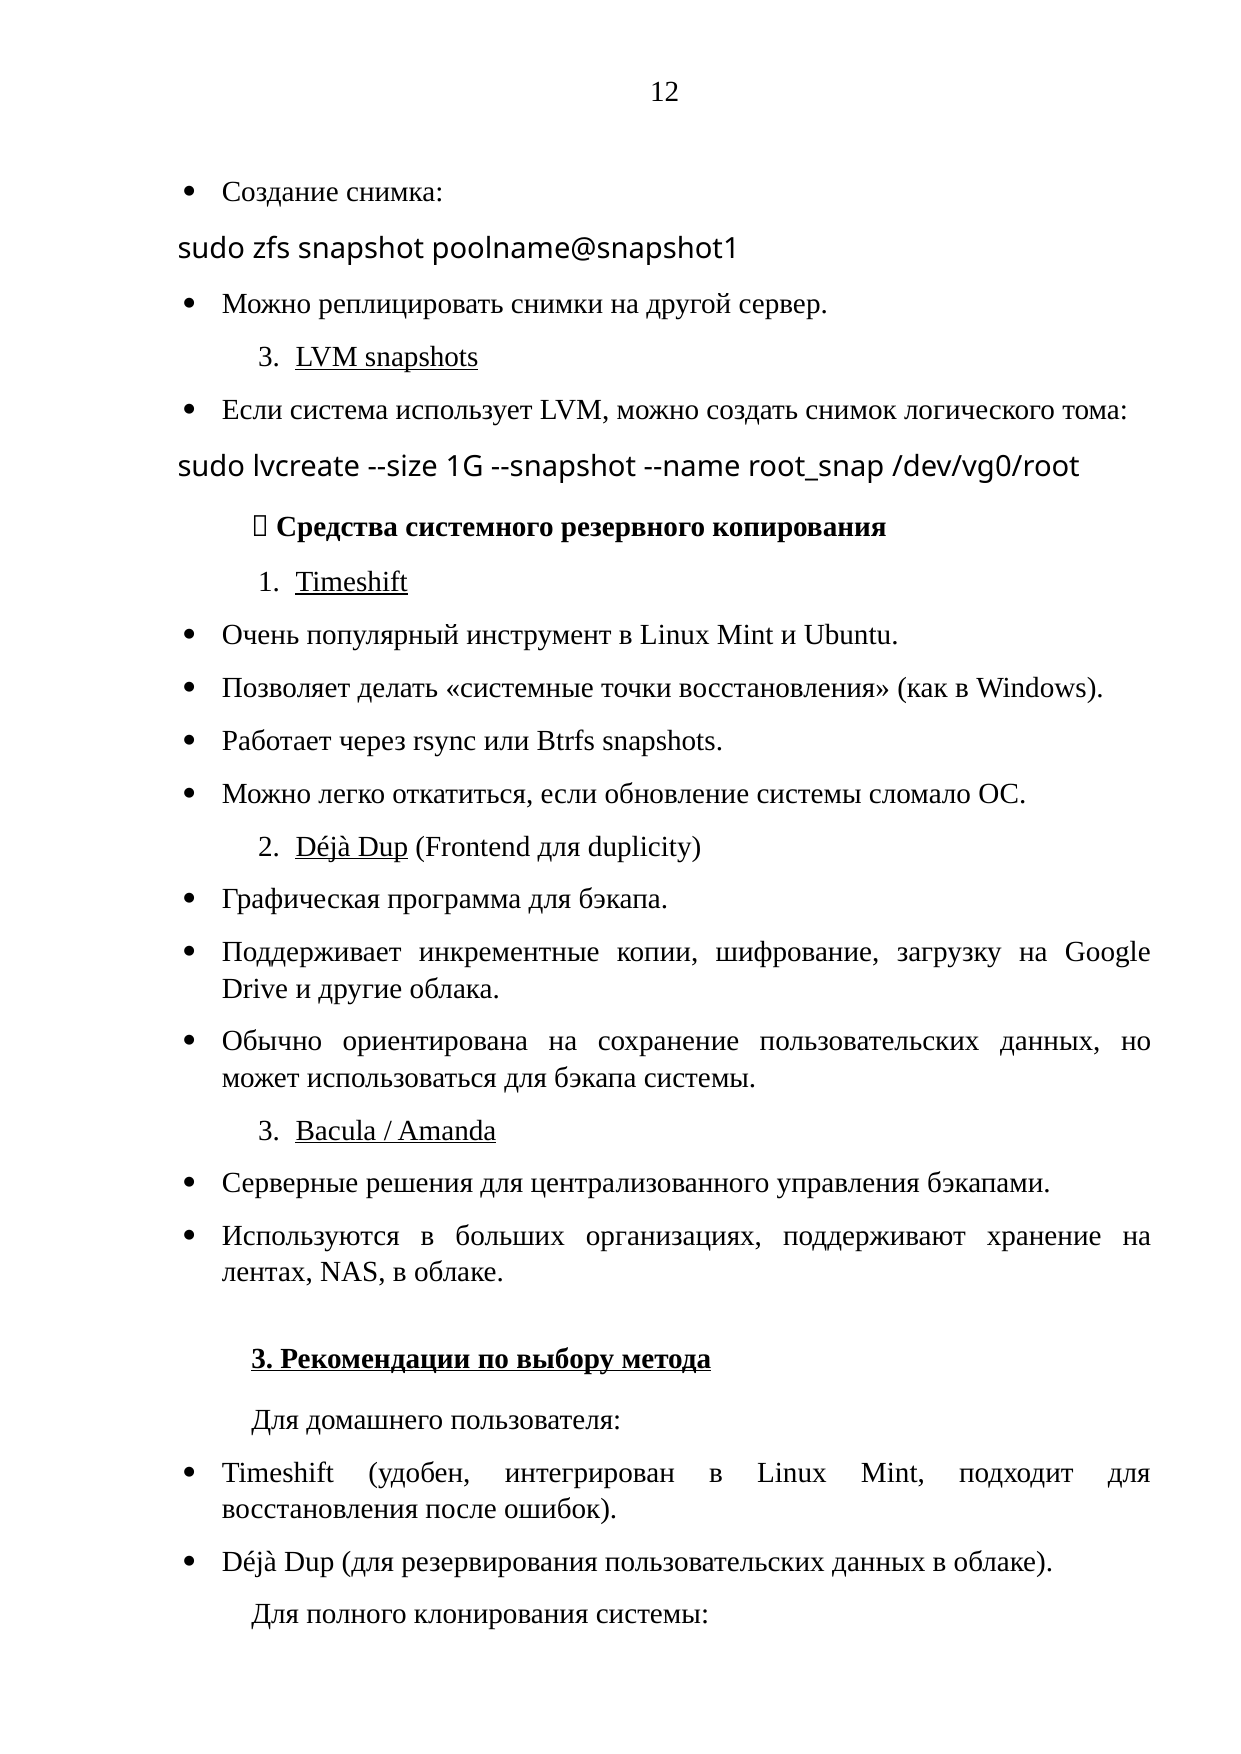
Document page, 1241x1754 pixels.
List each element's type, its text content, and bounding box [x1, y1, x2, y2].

text sudo zfs snapshot poolname@snapshot1 [177, 227, 1152, 267]
text Для полного клонирования системы: [177, 1597, 1152, 1630]
text Для домашнего пользователя: [177, 1402, 1152, 1435]
list Работает через rsync или Btrfs snapshots. [184, 723, 1152, 757]
text sudo lvcreate --size 1G --snapshot --name root_snap /dev/vg0/root [177, 445, 1152, 485]
list Timeshift [258, 564, 1152, 598]
list Déjà Dup (для резервирования пользовательских данных в облаке). [184, 1544, 1152, 1577]
list Déjà Dup (Frontend для duplicity) [258, 829, 1152, 862]
list LVM snapshots [258, 339, 1152, 373]
list Можно легко откатиться, если обновление системы сломало ОС. [184, 776, 1152, 809]
list Bacula / Amanda [258, 1113, 1152, 1146]
list Графическая программа для бэкапа. [184, 882, 1152, 915]
list Можно реплицировать снимки на другой сервер. [184, 287, 1152, 320]
list Если система использует LVM, можно создать снимок логического тома: [184, 392, 1152, 426]
text 3. Рекомендации по выбору метода [177, 1341, 1152, 1374]
list Поддерживает инкрементные копии, шифрование, загрузку на Google Drive и другие облака. [184, 934, 1152, 1004]
text 🔹 Средства системного резервного копирования [177, 505, 1152, 544]
list Очень популярный инструмент в Linux Mint и Ubuntu. [184, 617, 1152, 651]
list Timeshift (удобен, интегрирован в Linux Mint, подходит для восстановления после ошибок). [184, 1455, 1152, 1524]
list Позволяет делать «системные точки восстановления» (как в Windows). [184, 670, 1152, 704]
list Обычно ориентирована на сохранение пользовательских данных, но может использоваться для бэкапа системы. [184, 1023, 1152, 1093]
list Серверные решения для централизованного управления бэкапами. [184, 1165, 1152, 1199]
list Используются в больших организациях, поддерживают хранение на лентах, NAS, в облаке. [184, 1218, 1152, 1288]
list Создание снимка: [184, 174, 1152, 208]
